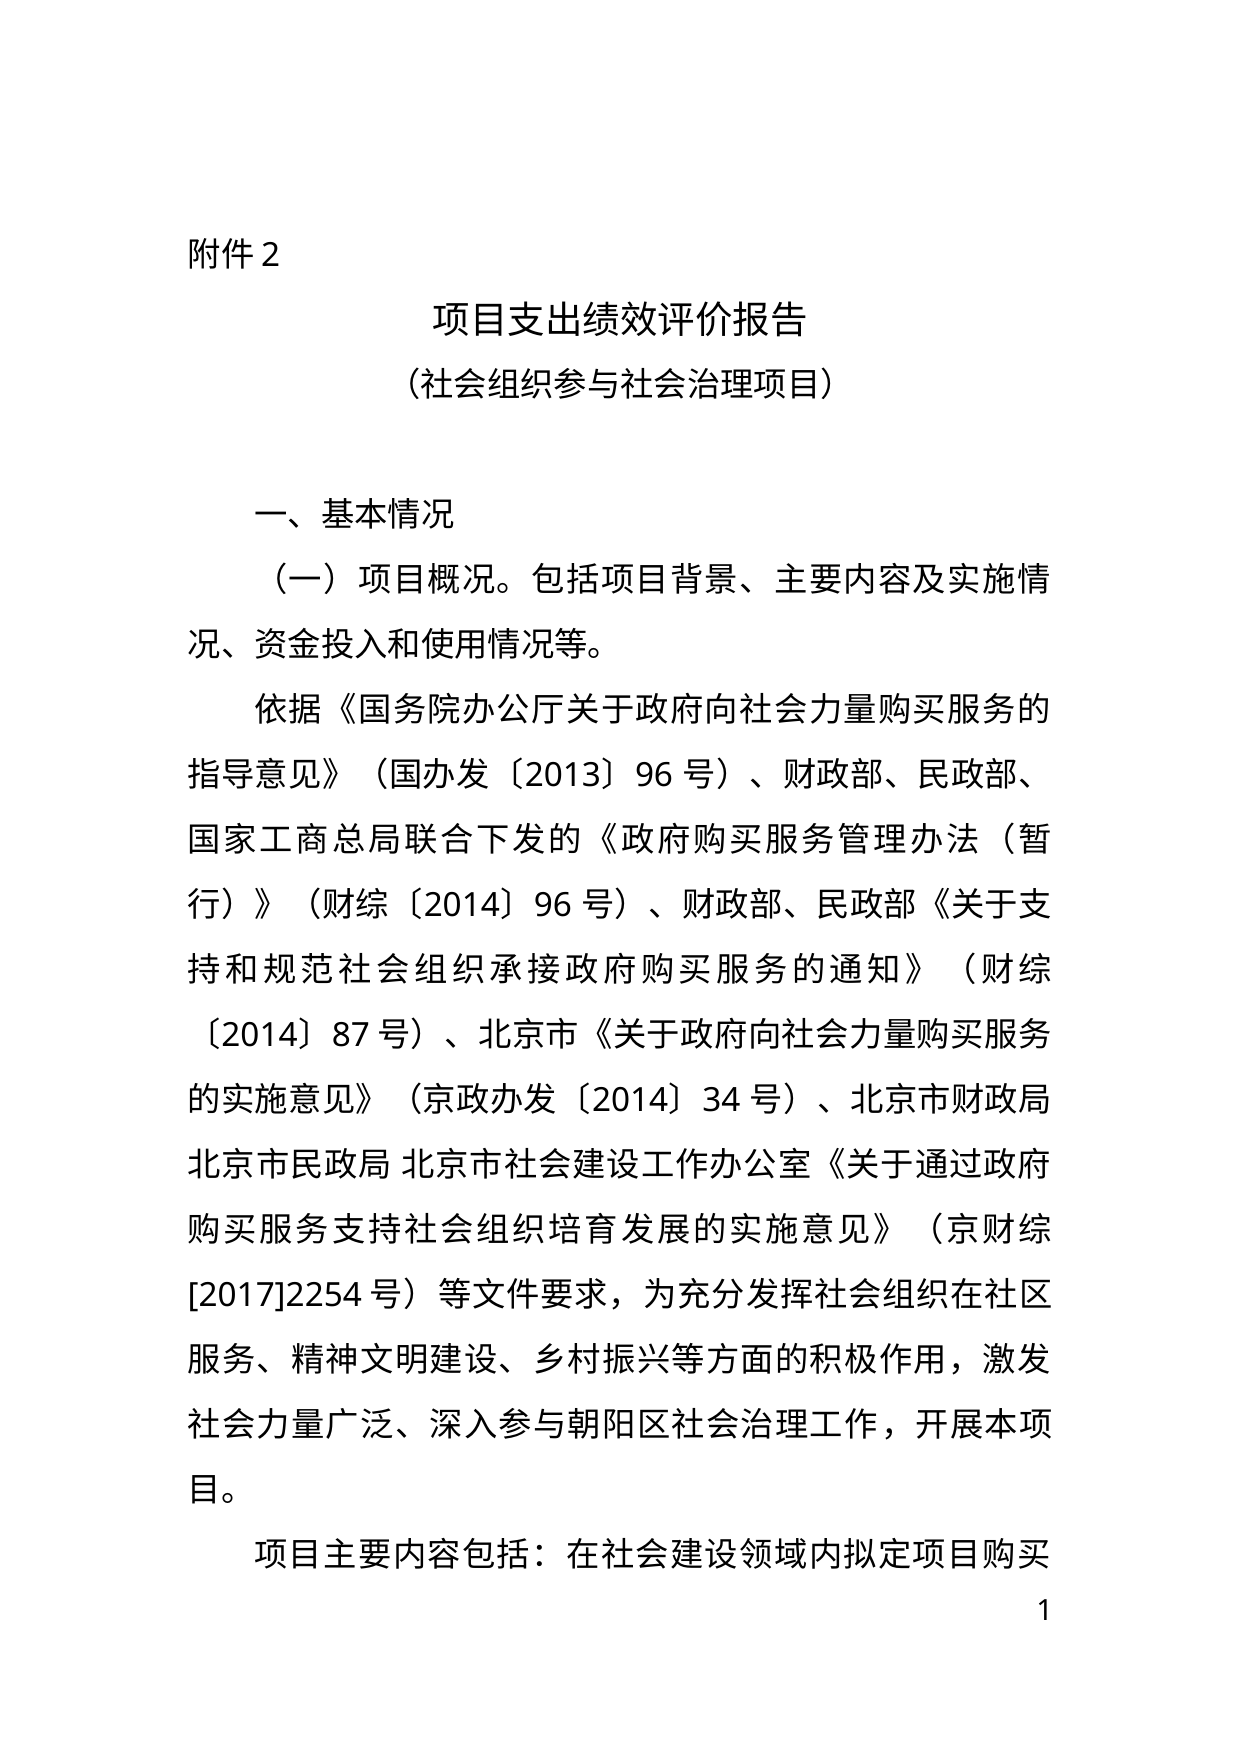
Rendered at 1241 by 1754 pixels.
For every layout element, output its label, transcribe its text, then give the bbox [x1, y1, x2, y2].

list （一）项目概况。包括项目背景、主要内容及实施情况、资金投入和使用情况等。 [187, 545, 1053, 675]
text （社会组织参与社会治理项目） [187, 350, 1053, 415]
text 项目支出绩效评价报告 [187, 285, 1053, 350]
list 基本情况 [187, 480, 1053, 545]
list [187, 1520, 1053, 1585]
list 依据《国务院办公厅关于政府向社会力量购买服务的指导意见》（国办发〔2013〕96 号）、财政部、民政部、国家工商总局联合下发的《政府购买服务管理办法（暂行）》（财综〔2014〕96 号）、财政部、民政部《关于支持和规范社会组织承接政府购买服务的通知》（财综〔2014〕87号）、北京市《关于政府向社会力量购买服务的实施意见》（京政办发〔2014〕34 号）、北京市财政局 北京市民政局 北京市社会建设工作办公室《关于通过政府购买服务支持社会组织培育发展的实施意见》（京财综[2017]2254号）等文件要求，为充分发挥社会组织在社区服务、精神文明建设、乡村振兴等方面的积极作用，激发社会力量广泛、深入参与朝阳区社会治理工作，开展本项目。 [187, 675, 1053, 1520]
text 附件2 [187, 220, 1053, 285]
